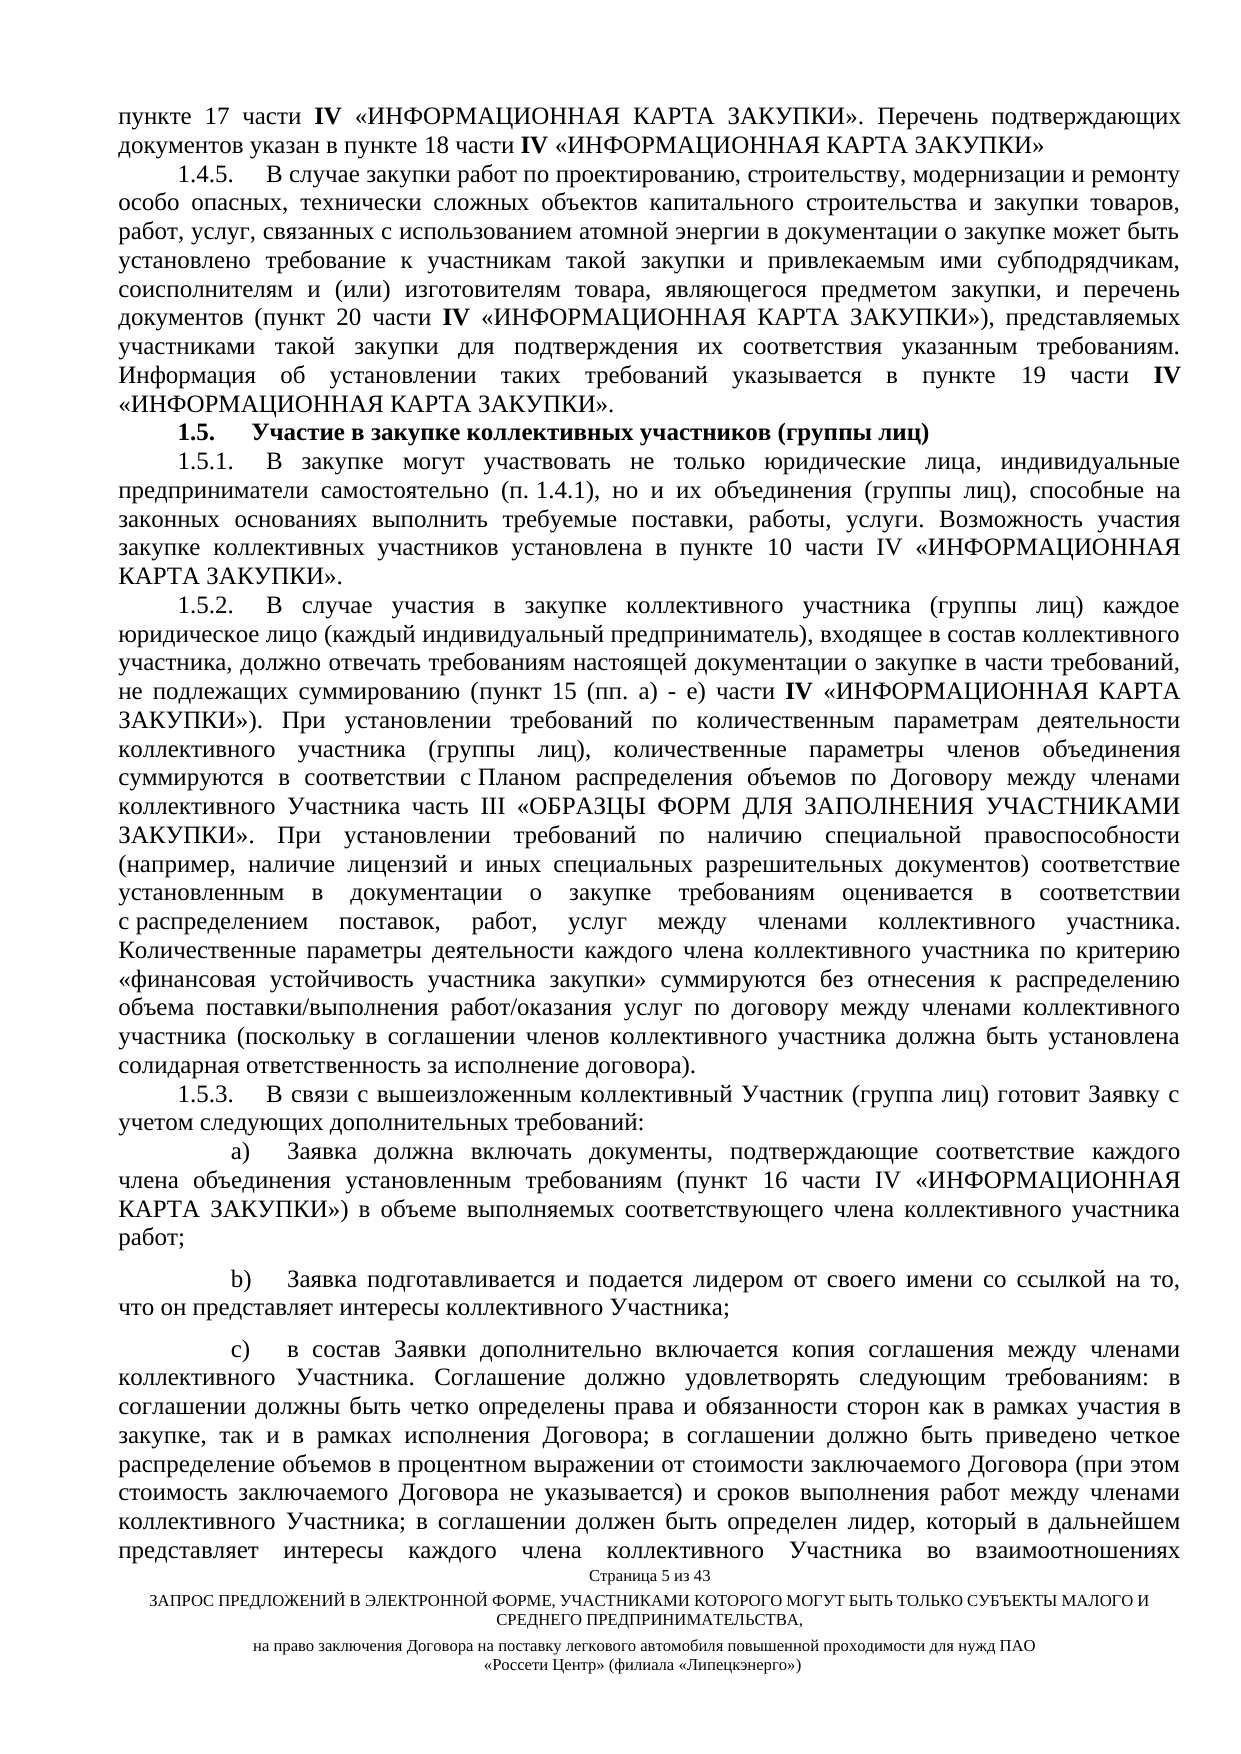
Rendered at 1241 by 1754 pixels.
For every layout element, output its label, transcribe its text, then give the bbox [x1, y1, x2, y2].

subtitle В закупке могут участвовать не только юридические лица, индивидуальные предприниматели самостоятельно (п. 1.4.1), но и их объединения (группы лиц), способные на законных основаниях выполнить требуемые поставки, работы, услуги. Возможность участия закупке коллективных участников установлена в пункте 10 части IV «ИНФОРМАЦИОННАЯ КАРТА ЗАКУПКИ». [118, 446, 1181, 590]
list Заявка подготавливается и подается лидером от своего имени со ссылкой на то, что он представляет интересы коллективного Участника; [118, 1264, 1181, 1321]
list Заявка должна включать документы, подтверждающие соответствие каждого члена объединения установленным требованиям (пункт 16 части IV «ИНФОРМАЦИОННАЯ КАРТА ЗАКУПКИ») в объеме выполняемых соответствующего члена коллективного участника работ; [118, 1136, 1181, 1251]
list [118, 1334, 1181, 1564]
subtitle В случае участия в закупке коллективного участника (группы лиц) каждое юридическое лицо (каждый индивидуальный предприниматель), входящее в состав коллективного участника, должно отвечать требованиям настоящей документации о закупке в части требований, не подлежащих суммированию (пункт 15 (пп. а) - е) части IV «ИНФОРМАЦИОННАЯ КАРТА ЗАКУПКИ»). При установлении требований по количественным параметрам деятельности коллективного участника (группы лиц), количественные параметры членов объединения суммируются в соответствии с Планом распределения объемов по Договору между членами коллективного Участника часть III «ОБРАЗЦЫ ФОРМ ДЛЯ ЗАПОЛНЕНИЯ УЧАСТНИКАМИ ЗАКУПКИ». При установлении требований по наличию специальной правоспособности (например, наличие лицензий и иных специальных разрешительных документов) соответствие установленным в документации о закупке требованиям оценивается в соответствии с распределением поставок, работ, услуг между членами коллективного участника. Количественные параметры деятельности каждого члена коллективного участника по критерию «финансовая устойчивость участника закупки» суммируются без отнесения к распределению объема поставки/выполнения работ/оказания услуг по договору между членами коллективного участника (поскольку в соглашении членов коллективного участника должна быть установлена солидарная ответственность за исполнение договора). [118, 590, 1181, 1079]
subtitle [118, 101, 1181, 159]
subtitle В случае закупки работ по проектированию, строительству, модернизации и ремонту особо опасных, технически сложных объектов капитального строительства и закупки товаров, работ, услуг, связанных с использованием атомной энергии в документации о закупке может быть установлено требование к участникам такой закупки и привлекаемым ими субподрядчикам, соисполнителям и (или) изготовителям товара, являющегося предметом закупки, и перечень документов (пункт 20 части IV «ИНФОРМАЦИОННАЯ КАРТА ЗАКУПКИ»), представляемых участниками такой закупки для подтверждения их соответствия указанным требованиям. Информация об установлении таких требований указывается в пункте 19 части IV «ИНФОРМАЦИОННАЯ КАРТА ЗАКУПКИ». [118, 159, 1181, 417]
subtitle Участие в закупке коллективных участников (группы лиц) [118, 417, 1181, 446]
subtitle В связи с вышеизложенным коллективный Участник (группа лиц) готовит Заявку с учетом следующих дополнительных требований: [118, 1079, 1181, 1136]
